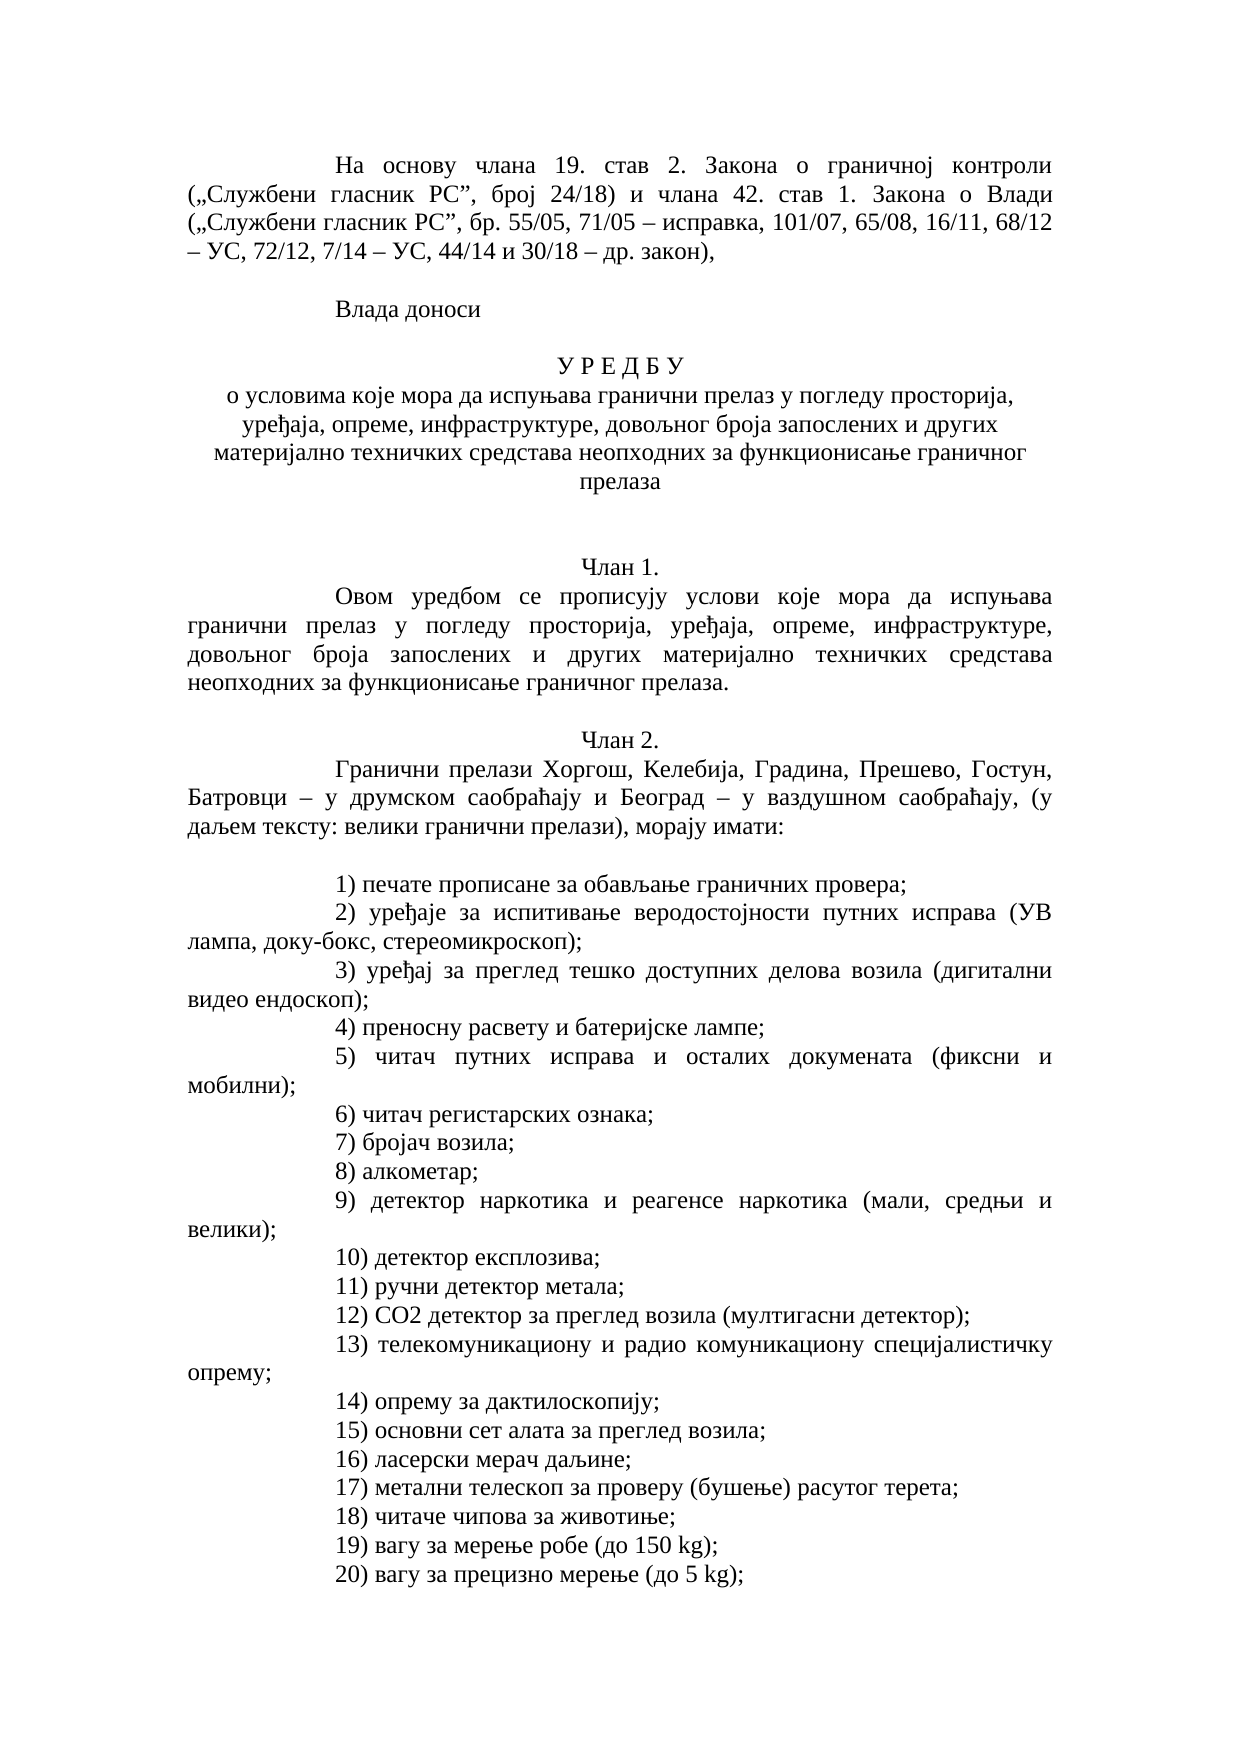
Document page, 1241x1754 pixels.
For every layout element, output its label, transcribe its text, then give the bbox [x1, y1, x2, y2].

text 20) вагу за прецизно мерење (до 5 kg); [187, 1559, 1053, 1587]
text 11) ручни детектор метала; [187, 1271, 1053, 1300]
text 9) детектор наркотика и реагенсе наркотика (мали, средњи и велики); [187, 1185, 1053, 1242]
text Влада доноси [187, 294, 1053, 322]
text 14) опрему за дактилоскопију; [187, 1386, 1053, 1415]
text 4) преносну расвету и батеријске лампе; [187, 1012, 1053, 1041]
text 7) бројач возила; [187, 1127, 1053, 1156]
text 15) основни сет алата за преглед возила; [187, 1415, 1053, 1444]
text 19) вагу за мерење робе (до 150 kg); [187, 1530, 1053, 1559]
text У Р Е Д Б У [187, 351, 1053, 380]
text 12) CО2 детектор за преглед возила (мултигасни детектор); [187, 1300, 1053, 1329]
text 17) метални телескоп за проверу (бушење) расутог терета; [187, 1472, 1053, 1501]
text На основу члана 19. став 2. Закона о граничној контроли („Службени гласник РС”, број 24/18) и члана 42. став 1. Закона о Влади („Службени гласник РС”, бр. 55/05, 71/05 – исправка, 101/07, 65/08, 16/11, 68/12 – УС, 72/12, 7/14 – УС, 44/14 и 30/18 – др. закон), [187, 150, 1053, 265]
text 5) читач путних исправа и осталих докумената (фиксни и мобилни); [187, 1041, 1053, 1099]
text Овом уредбом се прописују услови које мора да испуњава гранични прелаз у погледу просторија, уређаја, опреме, инфраструктуре, довољног броја запослених и других материјално техничких средстава неопходних за функционисање граничног прелаза. [187, 581, 1053, 696]
text Члан 2. [187, 725, 1053, 754]
text 16) ласерски мерач даљине; [187, 1444, 1053, 1472]
text 18) читаче чипова за животиње; [187, 1501, 1053, 1530]
text Члан 1. [187, 552, 1053, 581]
text 10) детектор експлозива; [187, 1242, 1053, 1271]
text 3) уређај за преглед тешко доступних делова возила (дигитални видео ендоскоп); [187, 955, 1053, 1012]
text 6) читач регистарских ознака; [187, 1099, 1053, 1127]
text o условима које мора да испуњава гранични прелаз у погледу просторија, уређаја, опреме, инфраструктуре, довољног броја запослених и других материјално техничких средстава неопходних за функционисање граничног прелаза [187, 380, 1053, 495]
text 2) уређаје за испитивање веродостојности путних исправа (УВ лампа, доку-бокс, стереомикроскоп); [187, 897, 1053, 955]
text 1) печате прописане за обављање граничних провера; [187, 869, 1053, 897]
text Гранични прелази Хоргош, Келебија, Градина, Прешево, Гостун, Батровци – у друмском саобраћају и Београд – у ваздушном саобраћају, (у даљем тексту: велики гранични прелази), морају имати: [187, 754, 1053, 840]
text 13) телекомуникациону и радио комуникациону специјалистичку опрему; [187, 1329, 1053, 1386]
text 8) алкометар; [187, 1156, 1053, 1185]
